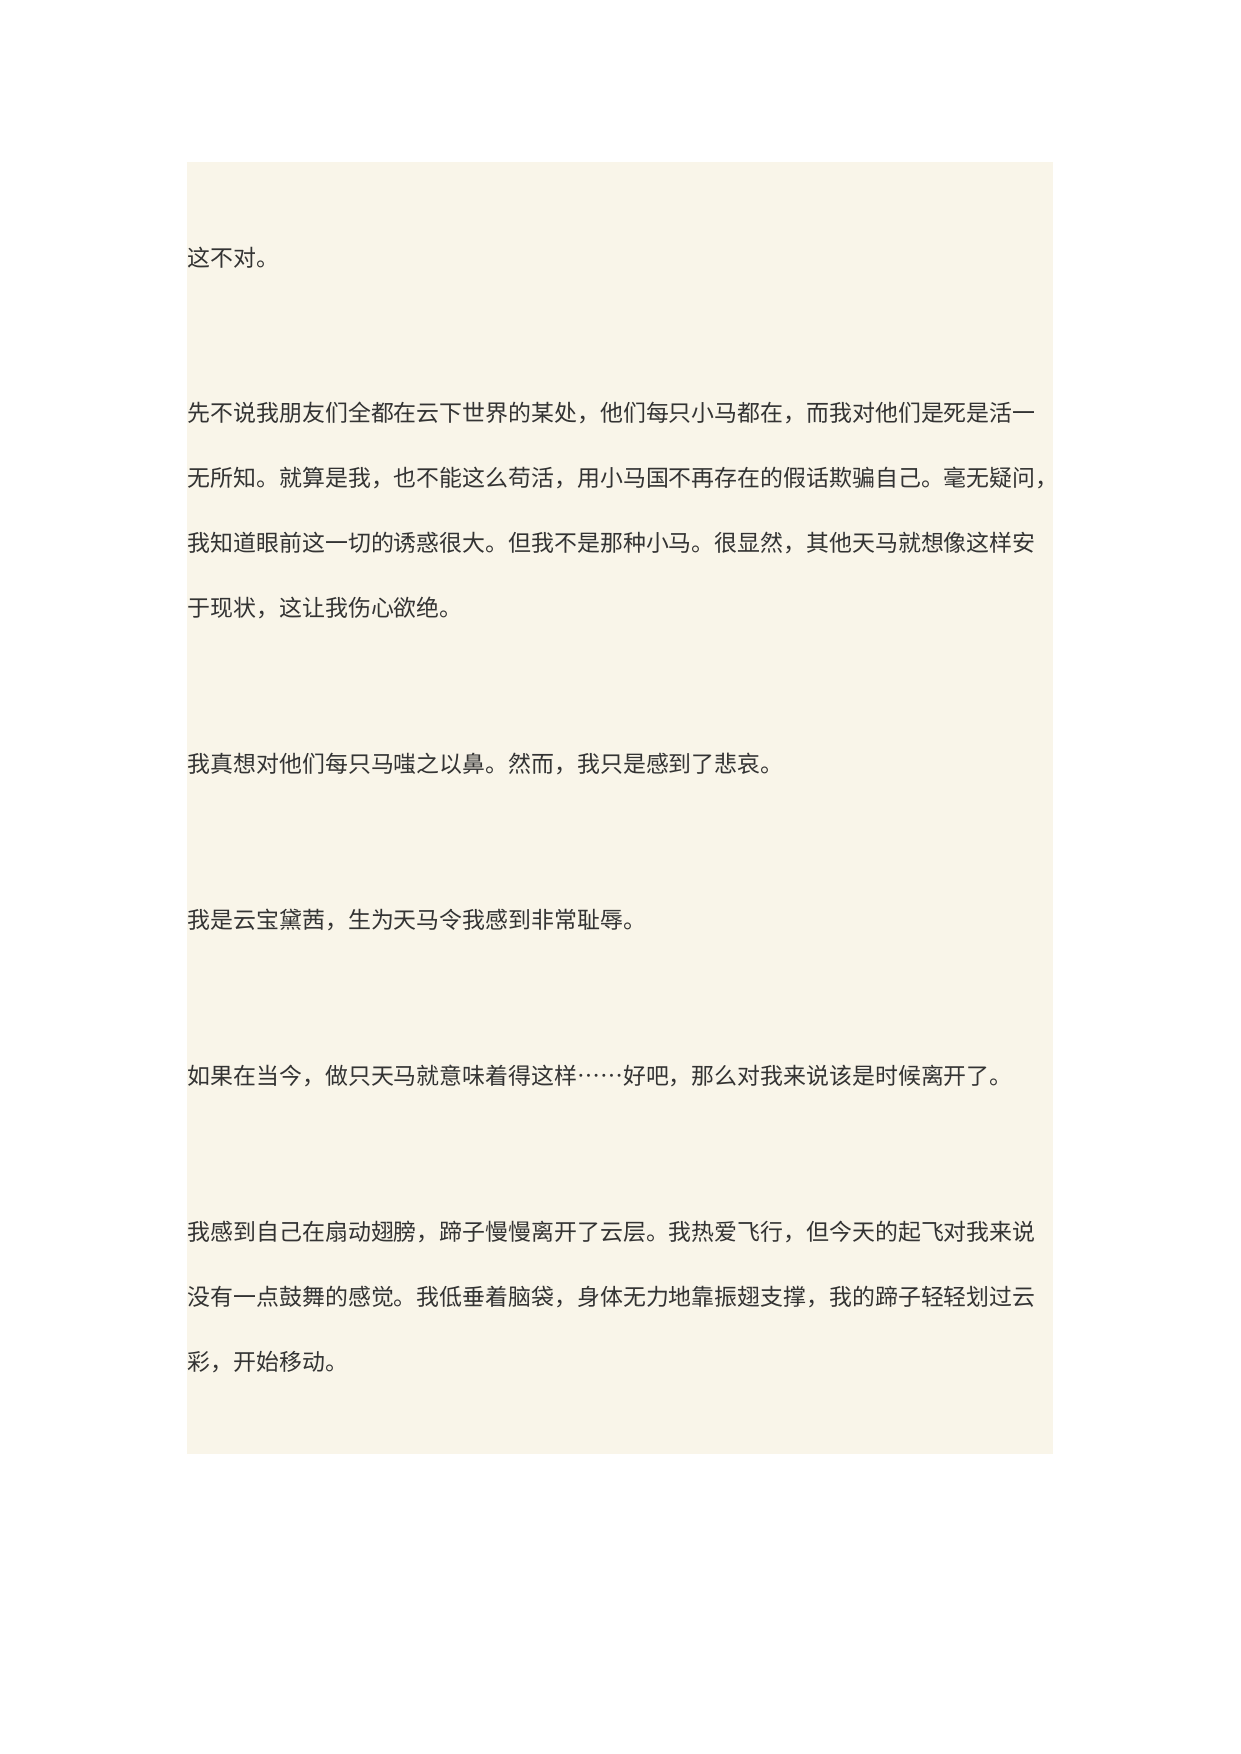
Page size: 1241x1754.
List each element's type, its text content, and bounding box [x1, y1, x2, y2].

text 我是云宝黛茜，生为天马令我感到非常耻辱。 [187, 886, 1053, 951]
text 我真想对他们每只马嗤之以鼻。然而，我只是感到了悲哀。 [187, 730, 1053, 795]
text 如果在当今，做只天马就意味着得这样……好吧，那么对我来说该是时候离开了。 [187, 1042, 1053, 1107]
text 先不说我朋友们全都在云下世界的某处，他们每只小马都在，而我对他们是死是活一无所知。就算是我，也不能这么苟活，用小马国不再存在的假话欺骗自己。毫无疑问，我知道眼前这一切的诱惑很大。但我不是那种小马。很显然，其他天马就想像这样安于现状，这让我伤心欲绝。 [187, 379, 1053, 639]
text 我感到自己在扇动翅膀，蹄子慢慢离开了云层。我热爱飞行，但今天的起飞对我来说没有一点鼓舞的感觉。我低垂着脑袋，身体无力地靠振翅支撑，我的蹄子轻轻划过云彩，开始移动。 [187, 1198, 1053, 1393]
text 这不对。 [187, 224, 1053, 289]
